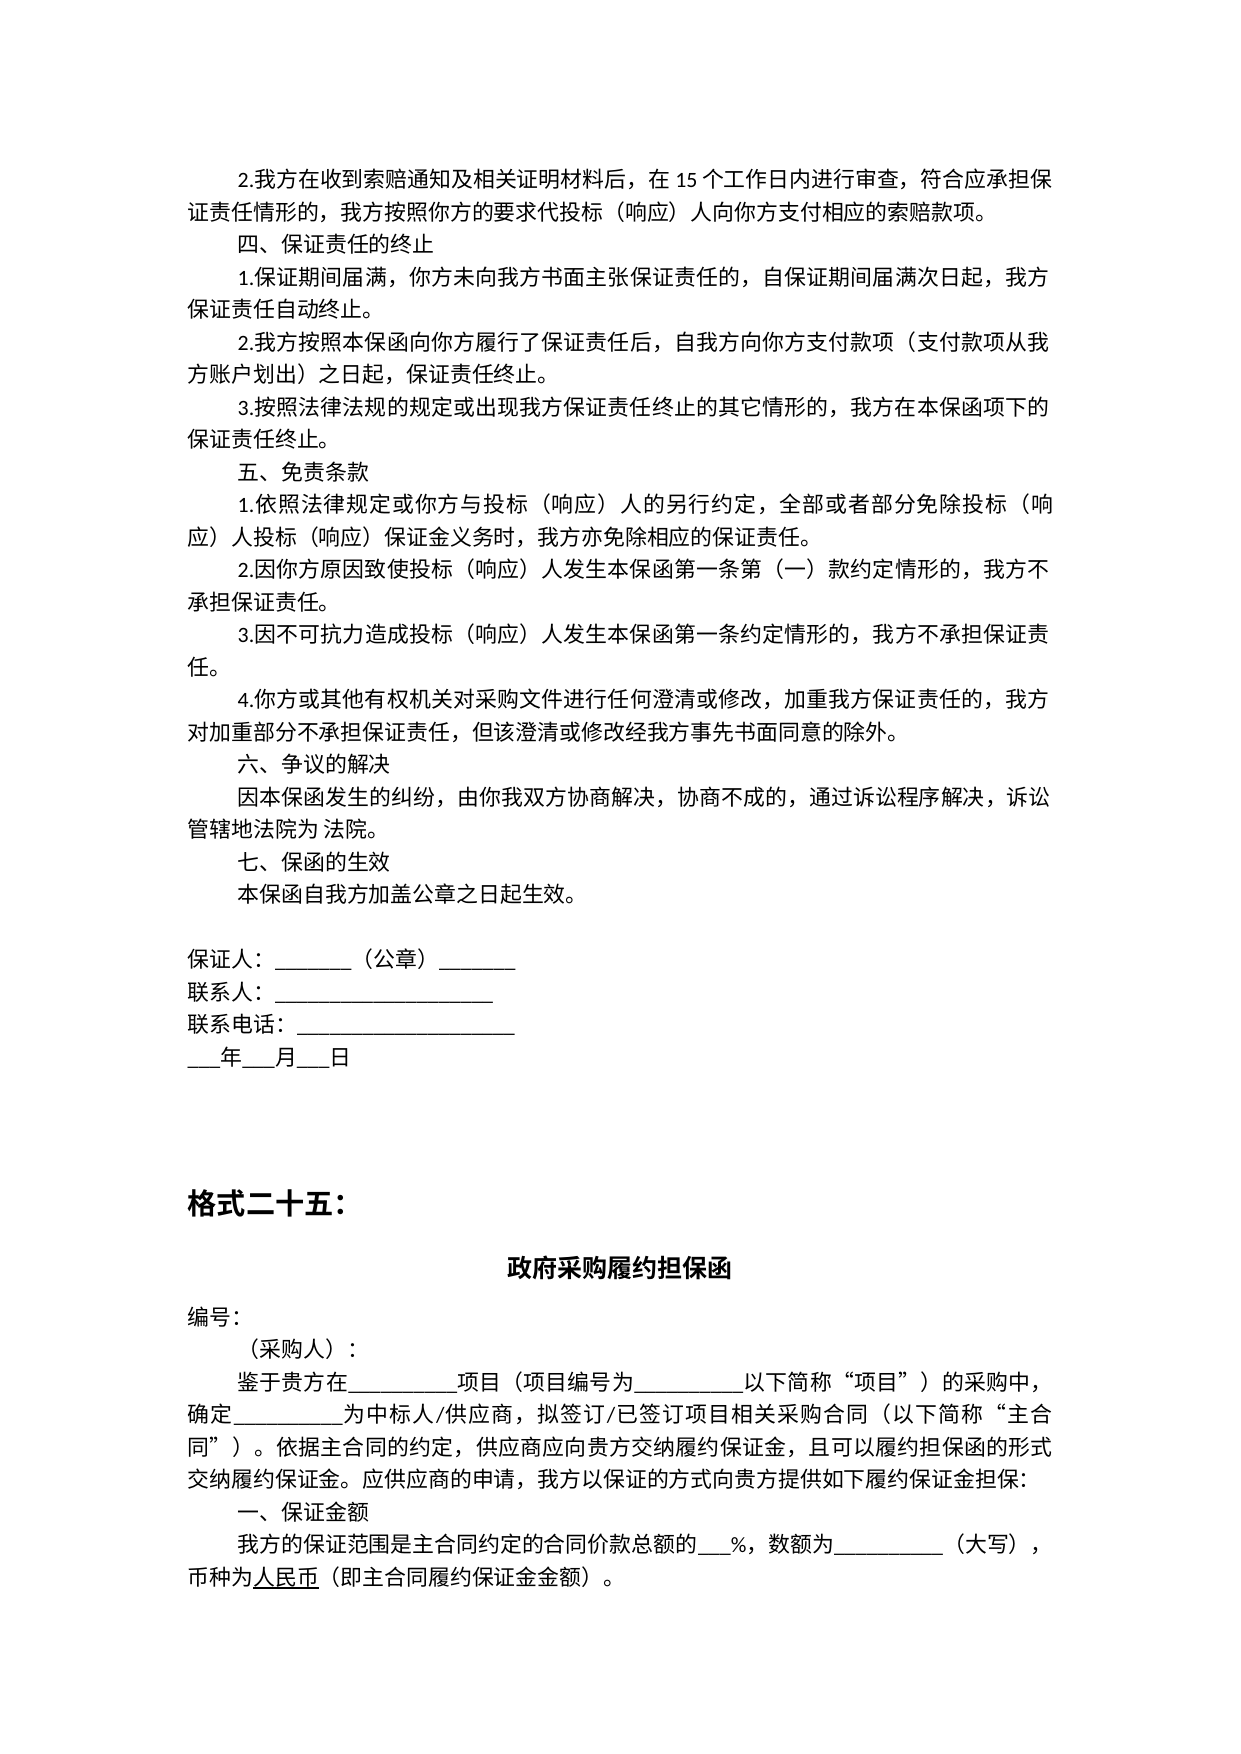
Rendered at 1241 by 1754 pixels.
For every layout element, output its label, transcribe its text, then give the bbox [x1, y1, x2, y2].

text 我方的保证范围是主合同约定的合同价款总额的___%，数额为__________（大写），币种为人民币（即主合同履约保证金金额）。 [187, 1527, 1053, 1592]
text 格式二十五： [187, 1169, 1053, 1234]
text 一、保证金额 [187, 1494, 1053, 1527]
text 联系人：____________________ [187, 974, 1053, 1007]
text 本保函自我方加盖公章之日起生效。 [187, 877, 1053, 909]
text ___年___月___日 [187, 1039, 1053, 1072]
text 鉴于贵方在__________项目（项目编号为__________以下简称“项目”）的采购中，确定__________为中标人/供应商，拟签订/已签订项目相关采购合同（以下简称“主合同”）。依据主合同的约定，供应商应向贵方交纳履约保证金，且可以履约担保函的形式交纳履约保证金。应供应商的申请，我方以保证的方式向贵方提供如下履约保证金担保： [187, 1364, 1053, 1494]
text 五、免责条款 [187, 454, 1053, 487]
text 2.我方按照本保函向你方履行了保证责任后，自我方向你方支付款项（支付款项从我方账户划出）之日起，保证责任终止。 [187, 324, 1053, 389]
text 因本保函发生的纠纷，由你我双方协商解决，协商不成的，通过诉讼程序解决，诉讼管辖地法院为 法院。 [187, 779, 1053, 844]
text 1.保证期间届满，你方未向我方书面主张保证责任的，自保证期间届满次日起，我方保证责任自动终止。 [187, 259, 1053, 324]
text 2.我方在收到索赔通知及相关证明材料后，在15个工作日内进行审查，符合应承担保证责任情形的，我方按照你方的要求代投标（响应）人向你方支付相应的索赔款项。 [187, 162, 1053, 227]
text 六、争议的解决 [187, 747, 1053, 779]
text 四、保证责任的终止 [187, 227, 1053, 259]
text 3.因不可抗力造成投标（响应）人发生本保函第一条约定情形的，我方不承担保证责任。 [187, 617, 1053, 682]
text 联系电话：____________________ [187, 1007, 1053, 1039]
text 编号： [187, 1299, 1053, 1332]
text 七、保函的生效 [187, 844, 1053, 877]
text 政府采购履约担保函 [187, 1234, 1053, 1299]
text 4.你方或其他有权机关对采购文件进行任何澄清或修改，加重我方保证责任的，我方对加重部分不承担保证责任，但该澄清或修改经我方事先书面同意的除外。 [187, 682, 1053, 747]
text （采购人）： [187, 1332, 1053, 1364]
text 3.按照法律法规的规定或出现我方保证责任终止的其它情形的，我方在本保函项下的保证责任终止。 [187, 389, 1053, 454]
text 1.依照法律规定或你方与投标（响应）人的另行约定，全部或者部分免除投标（响应）人投标（响应）保证金义务时，我方亦免除相应的保证责任。 [187, 487, 1053, 552]
text 2.因你方原因致使投标（响应）人发生本保函第一条第（一）款约定情形的，我方不承担保证责任。 [187, 552, 1053, 617]
text 保证人：_______（公章）_______ [187, 942, 1053, 974]
